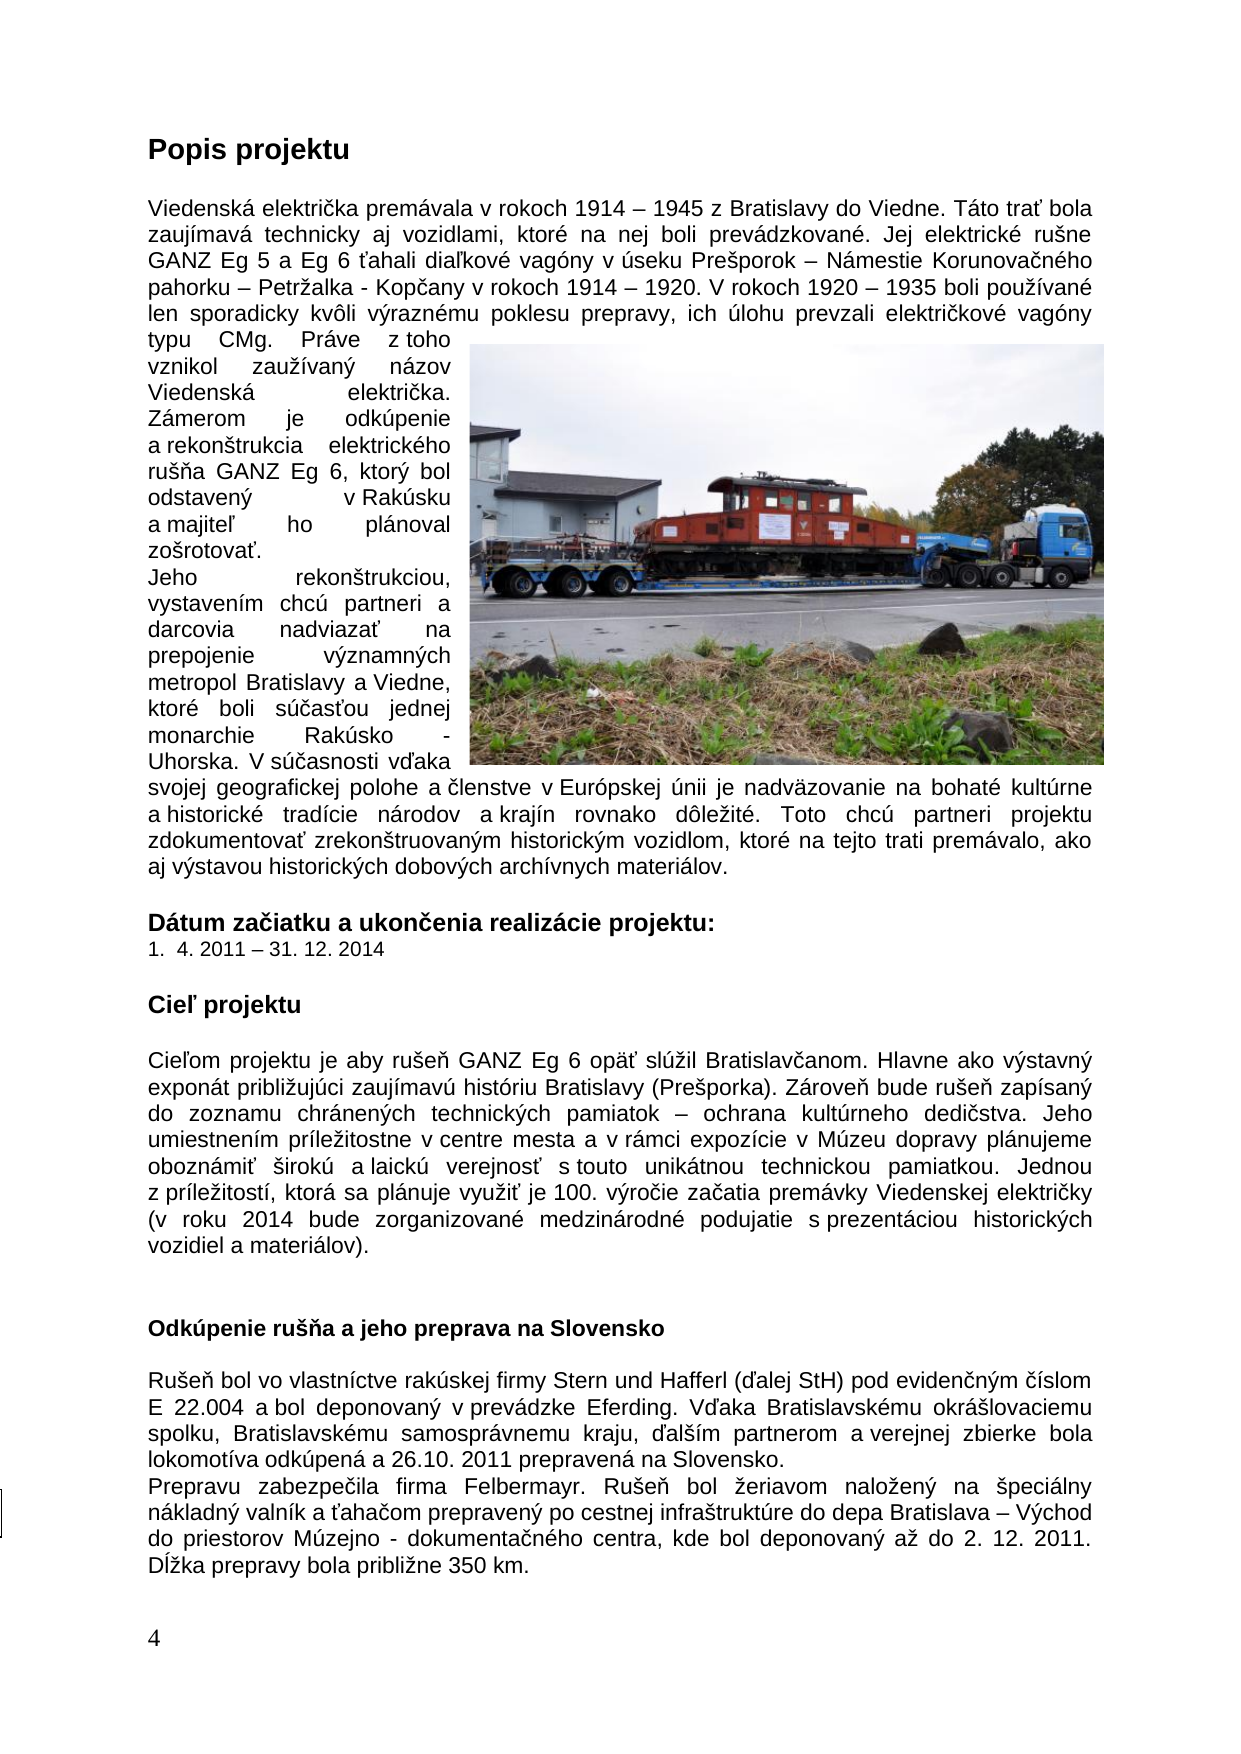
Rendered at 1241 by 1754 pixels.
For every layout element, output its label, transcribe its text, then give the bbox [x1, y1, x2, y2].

text Rušeň bol vo vlastníctve rakúskej firmy Stern und Hafferl (ďalej StH) pod evidenčným číslom E 22.004 a bol deponovaný v prevádzke Eferding. Vďaka Bratislavskému okrášlovaciemu spolku, Bratislavskému samosprávnemu kraju, ďalším partnerom a verejnej zbierke bola lokomotíva odkúpená a 26.10. 2011 prepravená na Slovensko. [148, 1367, 1093, 1473]
text Jeho rekonštrukciou, vystavením chcú partneri a darcovia nadviazať na prepojenie významných metropol Bratislavy a Viedne, ktoré boli súčasťou jednej monarchie Rakúsko - Uhorska. V súčasnosti vďaka svojej geografickej polohe a členstve v Európskej únii je nadväzovanie na bohaté kultúrne a historické tradície národov a krajín rovnako dôležité. Toto chcú partneri projektu zdokumentovať zrekonštruovaným historickým vozidlom, ktoré na tejto trati premávalo, ako aj výstavou historických dobových archívnych materiálov. [148, 563, 1093, 880]
text 1. 4. 2011 – 31. 12. 2014 [148, 937, 1093, 961]
text Viedenská električka premávala v rokoch 1914 – 1945 z Bratislavy do Viedne. Táto trať bola zaujímavá technicky aj vozidlami, ktoré na nej boli prevádzkované. Jej elektrické rušne GANZ Eg 5 a Eg 6 ťahali diaľkové vagóny v úseku Prešporok – Námestie Korunovačného pahorku – Petržalka - Kopčany v rokoch 1914 – 1920. V rokoch 1920 – 1935 boli používané len sporadicky kvôli výraznému poklesu prepravy, ich úlohu prevzali električkové vagóny typu CMg. Práve z toho vznikol zaužívaný názov Viedenská električka. Zámerom je odkúpenie a rekonštrukcia elektrického rušňa GANZ Eg 6, ktorý bol odstavený v Rakúsku a majiteľ ho plánoval zošrotovať. [148, 194, 1093, 563]
text Odkúpenie rušňa a jeho preprava na Slovensko [148, 1314, 1093, 1341]
text Popis projektu [148, 132, 1093, 166]
text Dátum začiatku a ukončenia realizácie projektu: [148, 908, 1093, 937]
picture [469, 344, 1104, 765]
text Cieľom projektu je aby rušeň GANZ Eg 6 opäť slúžil Bratislavčanom. Hlavne ako výstavný exponát približujúci zaujímavú históriu Bratislavy (Prešporka). Zároveň bude rušeň zapísaný do zoznamu chránených technických pamiatok – ochrana kultúrneho dedičstva. Jeho umiestnením príležitostne v centre mesta a v rámci expozície v Múzeu dopravy plánujeme oboznámiť širokú a laickú verejnosť s touto unikátnou technickou pamiatkou. Jednou z príležitostí, ktorá sa plánuje využiť je 100. výročie začatia premávky Viedenskej električky (v roku 2014 bude zorganizované medzinárodné podujatie s prezentáciou historických vozidiel a materiálov). [148, 1047, 1093, 1258]
text Prepravu zabezpečila firma Felbermayr. Rušeň bol žeriavom naložený na špeciálny nákladný valník a ťahačom prepravený po cestnej infraštruktúre do depa Bratislava – Východ do priestorov Múzejno - dokumentačného centra, kde bol deponovaný až do 2. 12. 2011. Dĺžka prepravy bola približne 350 km. [148, 1473, 1093, 1578]
text Cieľ projektu [148, 990, 1093, 1019]
